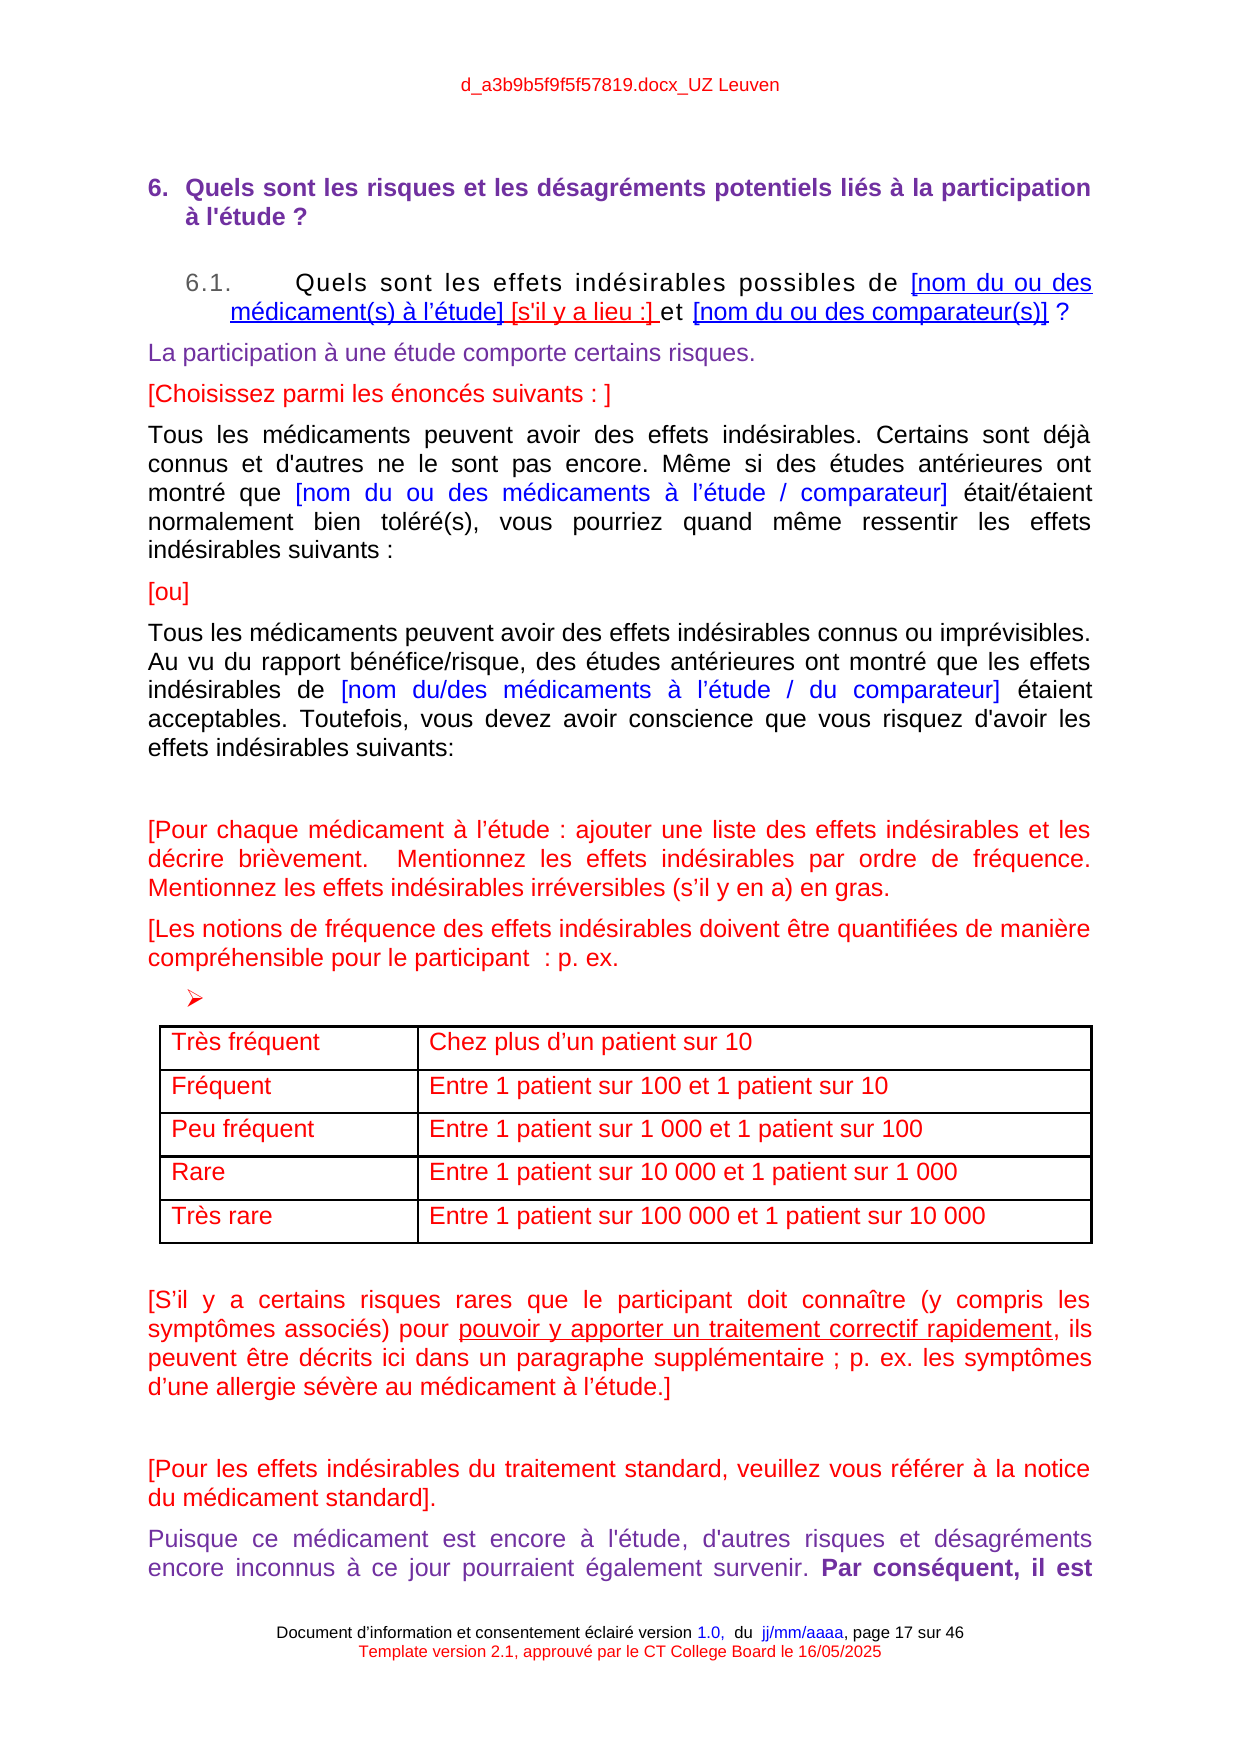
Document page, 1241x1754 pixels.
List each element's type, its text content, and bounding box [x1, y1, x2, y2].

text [148, 1524, 1092, 1582]
table_cell Entre 1 patient sur 1 000 et 1 patient sur 100 [419, 1114, 1090, 1155]
subtitle Quels sont les risques et les désagréments potentiels liés à la participation à l'étude ? [148, 173, 1092, 230]
table_cell Entre 1 patient sur 100 et 1 patient sur 10 [419, 1071, 1090, 1112]
text [Choisissez parmi les énoncés suivants : ] [148, 379, 1092, 408]
table_cell Peu fréquent [161, 1114, 417, 1155]
table_header Très fréquent [161, 1028, 417, 1069]
table_cell Rare [161, 1158, 417, 1199]
text Tous les médicaments peuvent avoir des effets indésirables. Certains sont déjà connus et d'autres ne le sont pas encore. Même si des études antérieures ont montré que [nom du ou des médicaments à l’étude / comparateur] était/étaient normalement bien toléré(s), vous pourriez quand même ressentir les effets indésirables suivants : [148, 420, 1092, 564]
table_cell Fréquent [161, 1071, 417, 1112]
text [S’il y a certains risques rares que le participant doit connaître (y compris les symptômes associés) pour pouvoir y apporter un traitement correctif rapidement, ils peuvent être décrits ici dans un paragraphe supplémentaire ; p. ex. les symptômes d’une allergie sévère au médicament à l’étude.] [148, 1285, 1092, 1400]
table_cell Très rare [161, 1201, 417, 1242]
text [ou] [148, 576, 1092, 605]
text [Les notions de fréquence des effets indésirables doivent être quantifiées de manière compréhensible pour le participant : p. ex. [148, 914, 1092, 971]
text [Pour chaque médicament à l’étude : ajouter une liste des effets indésirables et les décrire brièvement. Mentionnez les effets indésirables par ordre de fréquence. Mentionnez les effets indésirables irréversibles (s’il y en a) en gras. [148, 815, 1092, 901]
table_cell Entre 1 patient sur 100 000 et 1 patient sur 10 000 [419, 1201, 1090, 1242]
subtitle Quels sont les effets indésirables possibles de [nom du ou des médicament(s) à l’étude] [s'il y a lieu :] et [nom du ou des comparateur(s)] ? [185, 268, 1092, 325]
text [Pour les effets indésirables du traitement standard, veuillez vous référer à la notice du médicament standard]. [148, 1454, 1092, 1512]
table_cell Entre 1 patient sur 10 000 et 1 patient sur 1 000 [419, 1158, 1090, 1199]
text La participation à une étude comporte certains risques. [148, 338, 1092, 366]
table_header Chez plus d’un patient sur 10 [419, 1028, 1090, 1069]
text Tous les médicaments peuvent avoir des effets indésirables connus ou imprévisibles. Au vu du rapport bénéfice/risque, des études antérieures ont montré que les effets indésirables de [nom du/des médicaments à l’étude / du comparateur] étaient acceptables. Toutefois, vous devez avoir conscience que vous risquez d'avoir les effets indésirables suivants: [148, 618, 1092, 761]
